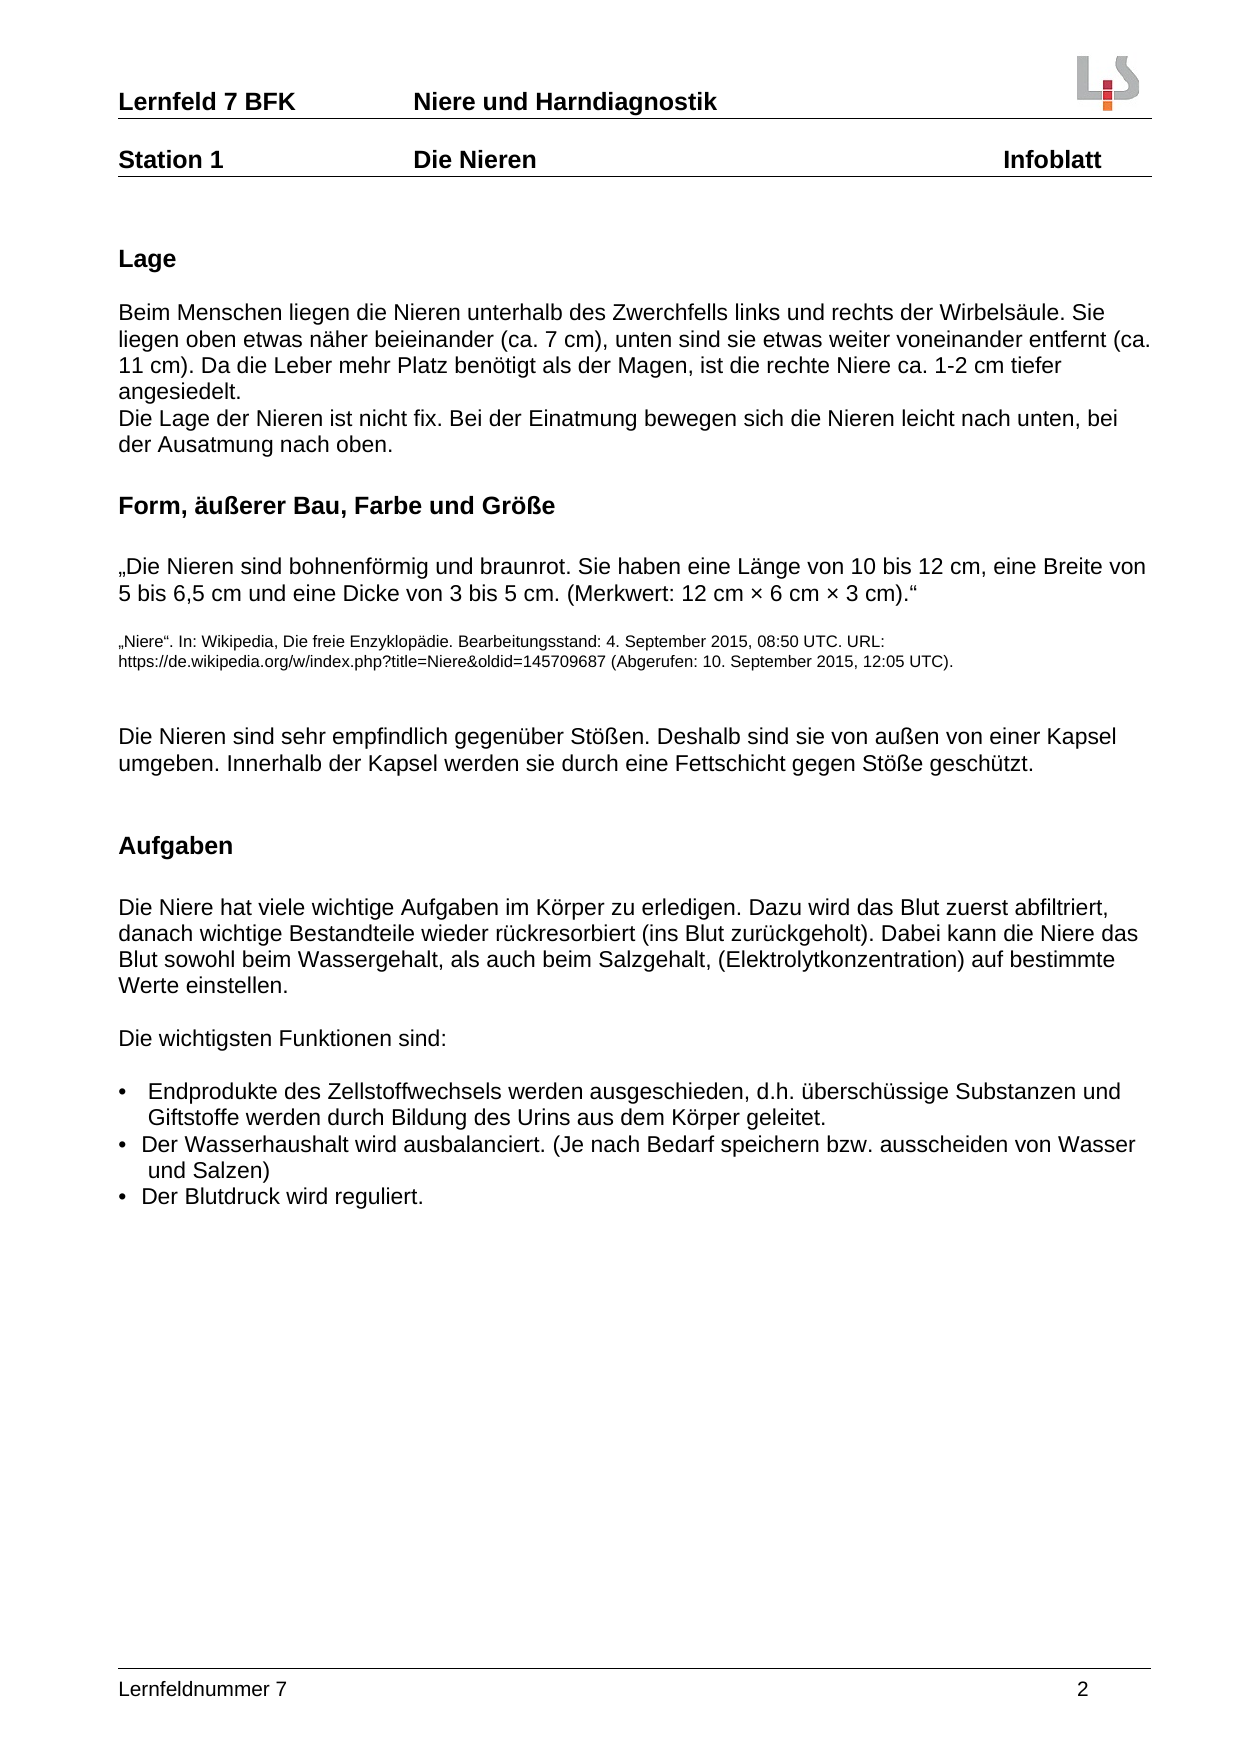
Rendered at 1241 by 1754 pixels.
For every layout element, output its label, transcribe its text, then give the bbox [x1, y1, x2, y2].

text „Die Nieren sind bohnenförmig und braunrot. Sie haben eine Länge von 10 bis 12 cm, eine Breite von 5 bis 6,5 cm und eine Dicke von 3 bis 5 cm. (Merkwert: 12 cm × 6 cm × 3 cm).“ [118, 553, 1152, 606]
text Beim Menschen liegen die Nieren unterhalb des Zwerchfells links und rechts der Wirbelsäule. Sie liegen oben etwas näher beieinander (ca. 7 cm), unten sind sie etwas weiter voneinander entfernt (ca. 11 cm). Da die Leber mehr Platz benötigt als der Magen, ist die rechte Niere ca. 1-2 cm tiefer angesiedelt. [118, 299, 1152, 405]
text „Niere“. In: Wikipedia, Die freie Enzyklopädie. Bearbeitungsstand: 4. September 2015, 08:50 UTC. URL: https://de.wikipedia.org/w/index.php?title=Niere&oldid=145709687 (Abgerufen: 10. September 2015, 12:05 UTC). [118, 632, 1152, 671]
text Form, äußerer Bau, Farbe und Größe [118, 491, 1152, 520]
text Die Nieren sind sehr empfindlich gegenüber Stößen. Deshalb sind sie von außen von einer Kapsel umgeben. Innerhalb der Kapsel werden sie durch eine Fettschicht gegen Stöße geschützt. [118, 723, 1152, 776]
text Die wichtigsten Funktionen sind: [118, 1025, 1152, 1052]
list Der Blutdruck wird reguliert. [118, 1183, 1152, 1210]
text Die Lage der Nieren ist nicht fix. Bei der Einatmung bewegen sich die Nieren leicht nach unten, bei der Ausatmung nach oben. [118, 405, 1152, 457]
picture [1076, 52, 1140, 111]
text Station 1 Die Nieren Infoblatt [118, 145, 1152, 176]
list Endprodukte des Zellstoffwechsels werden ausgeschieden, d.h. überschüssige Substanzen und Giftstoffe werden durch Bildung des Urins aus dem Körper geleitet. [118, 1078, 1152, 1131]
text Lage [118, 244, 1152, 273]
text Aufgaben [118, 831, 1152, 860]
list Der Wasserhaushalt wird ausbalanciert. (Je nach Bedarf speichern bzw. ausscheiden von Wasser und Salzen) [118, 1131, 1152, 1183]
text Die Niere hat viele wichtige Aufgaben im Körper zu erledigen. Dazu wird das Blut zuerst abfiltriert, danach wichtige Bestandteile wieder rückresorbiert (ins Blut zurückgeholt). Dabei kann die Niere das Blut sowohl beim Wassergehalt, als auch beim Salzgehalt, (Elektrolytkonzentration) auf bestimmte Werte einstellen. [118, 893, 1152, 999]
